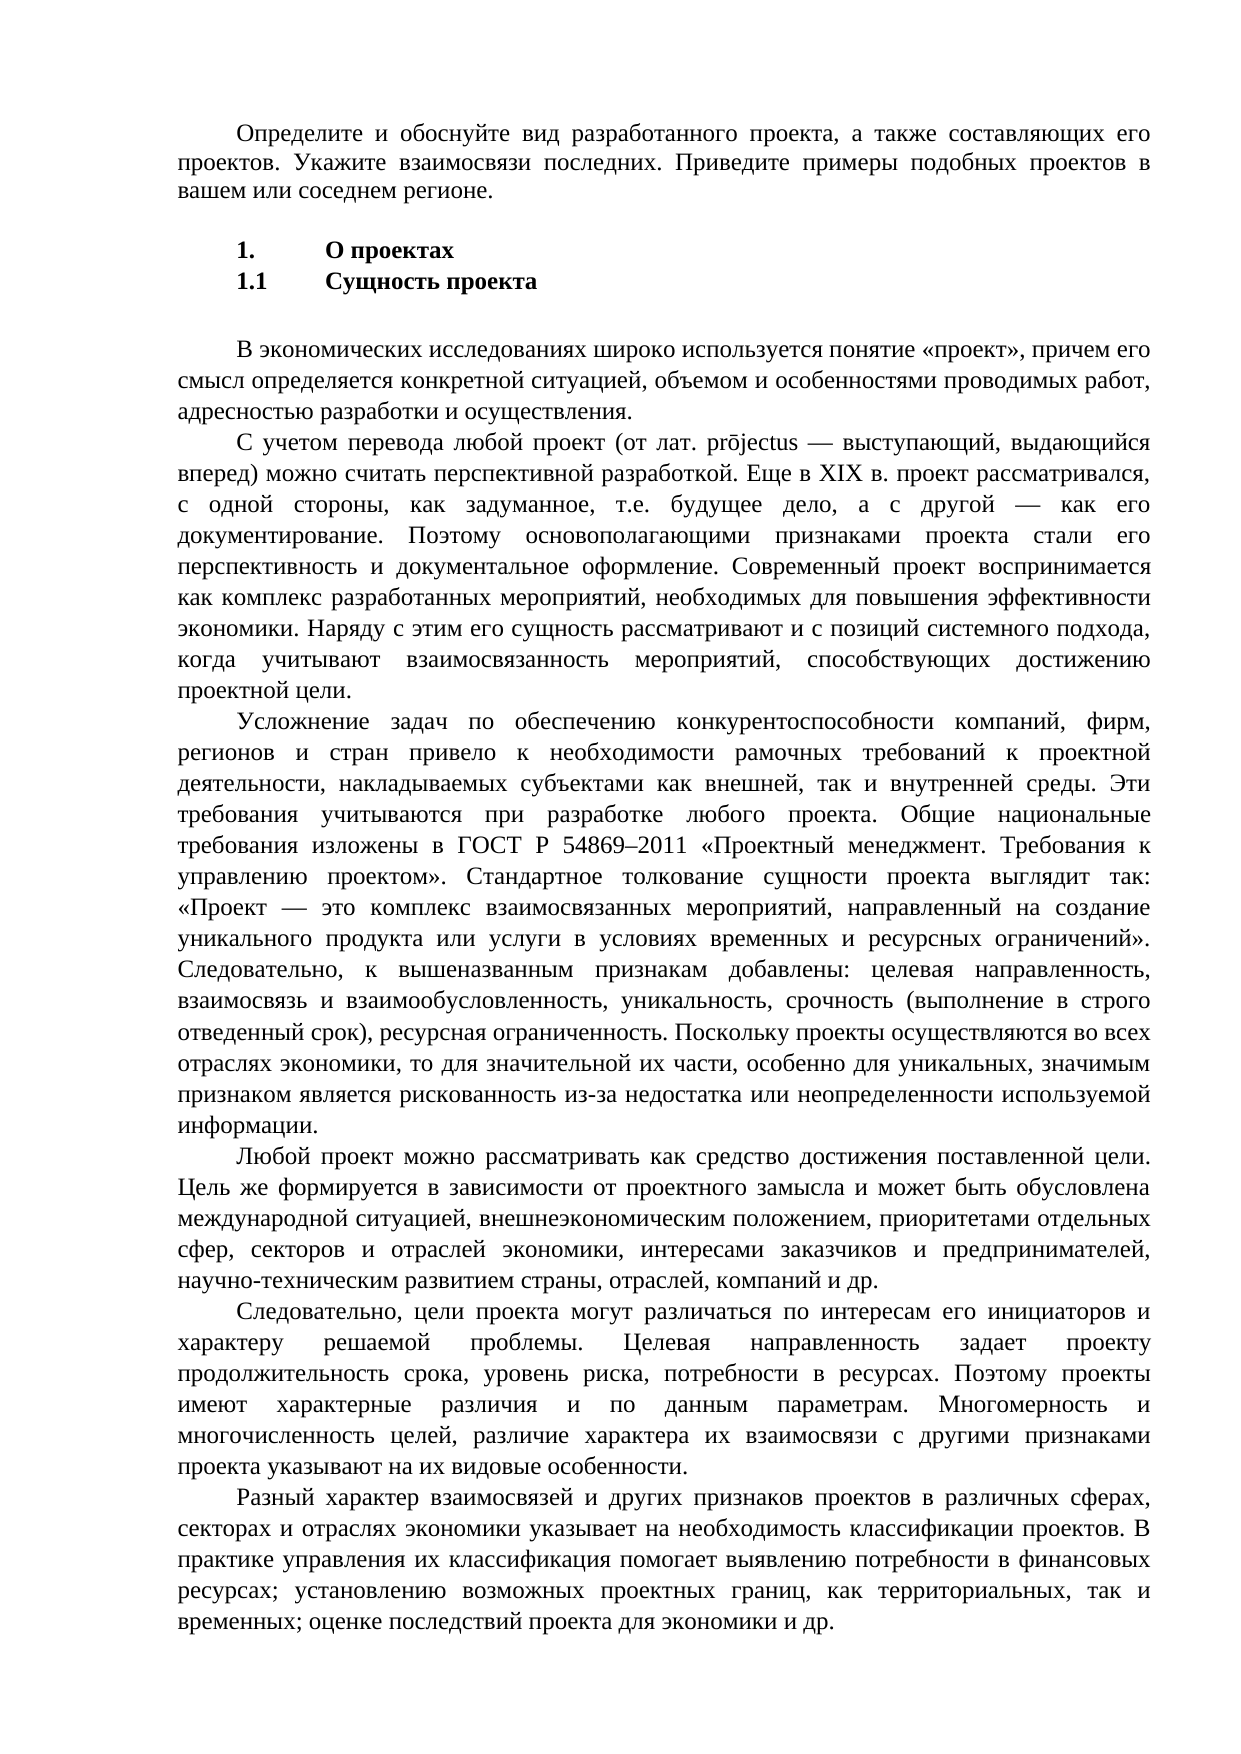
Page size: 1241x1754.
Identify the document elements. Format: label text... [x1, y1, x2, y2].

list Следовательно, цели проекта могут различаться по интересам его инициаторов и характеру решаемой проблемы. Целевая направленность задает проекту продолжительность срока, уровень риска, потребности в ресурсах. Поэтому проекты имеют характерные различия и по данным параметрам. Многомерность и многочисленность целей, различие характера их взаимосвязи с другими признаками проекта указывают на их видовые особенности. [177, 1296, 1152, 1480]
list С учетом перевода любой проект (от лат. prōjectus — выступающий, выдающийся вперед) можно считать перспективной разработкой. Еще в XIX в. проект рассматривался, с одной стороны, как задуманное, т.е. будущее дело, а с другой — как его документирование. Поэтому основополагающими признаками проекта стали его перспективность и документальное оформление. Современный проект воспринимается как комплекс разработанных мероприятий, необходимых для повышения эффективности экономики. Наряду с этим его сущность рассматривают и с позиций системного подхода, когда учитывают взаимосвязанность мероприятий, способствующих достижению проектной цели. [177, 427, 1152, 704]
list Усложнение задач по обеспечению конкурентоспособности компаний, фирм, регионов и стран привело к необходимости рамочных требований к проектной деятельности, накладываемых субъектами как внешней, так и внутренней среды. Эти требования учитываются при разработке любого проекта. Общие национальные требования изложены в ГОСТ Р 54869–2011 «Проектный менеджмент. Требования к управлению проектом». Стандартное толкование сущности проекта выглядит так: «Проект — это комплекс взаимосвязанных мероприятий, направленный на создание уникального продукта или услуги в условиях временных и ресурсных ограничений». Следовательно, к вышеназванным признакам добавлены: целевая направленность, взаимосвязь и взаимообусловленность, уникальность, срочность (выполнение в строго отведенный срок), ресурсная ограниченность. Поскольку проекты осуществляются во всех отраслях экономики, то для значительной их части, особенно для уникальных, значимым признаком является рискованность из-за недостатка или неопределенности используемой информации. [177, 706, 1152, 1138]
list В экономических исследованиях широко используется понятие «проект», причем его смысл определяется конкретной ситуацией, объемом и особенностями проводимых работ, адресностью разработки и осуществления. [177, 334, 1152, 424]
text Определите и обоснуйте вид разработанного проекта, а также составляющих его проектов. Укажите взаимосвязи последних. Приведите примеры подобных проектов в вашем или соседнем регионе. [177, 118, 1152, 204]
list Любой проект можно рассматривать как средство достижения поставленной цели. Цель же формируется в зависимости от проектного замысла и может быть обусловлена международной ситуацией, внешнеэкономическим положением, приоритетами отдельных сфер, секторов и отраслей экономики, интересами заказчиков и предпринимателей, научно-техническим развитием страны, отраслей, компаний и др. [177, 1141, 1152, 1294]
list Сущность проекта [177, 266, 1152, 295]
list Разный характер взаимосвязей и других признаков проектов в различных сферах, секторах и отраслях экономики указывает на необходимость классификации проектов. В практике управления их классификация помогает выявлению потребности в финансовых ресурсах; установлению возможных проектных границ, как территориальных, так и временных; оценке последствий проекта для экономики и др. [177, 1482, 1152, 1635]
list О проектах [177, 235, 1152, 264]
